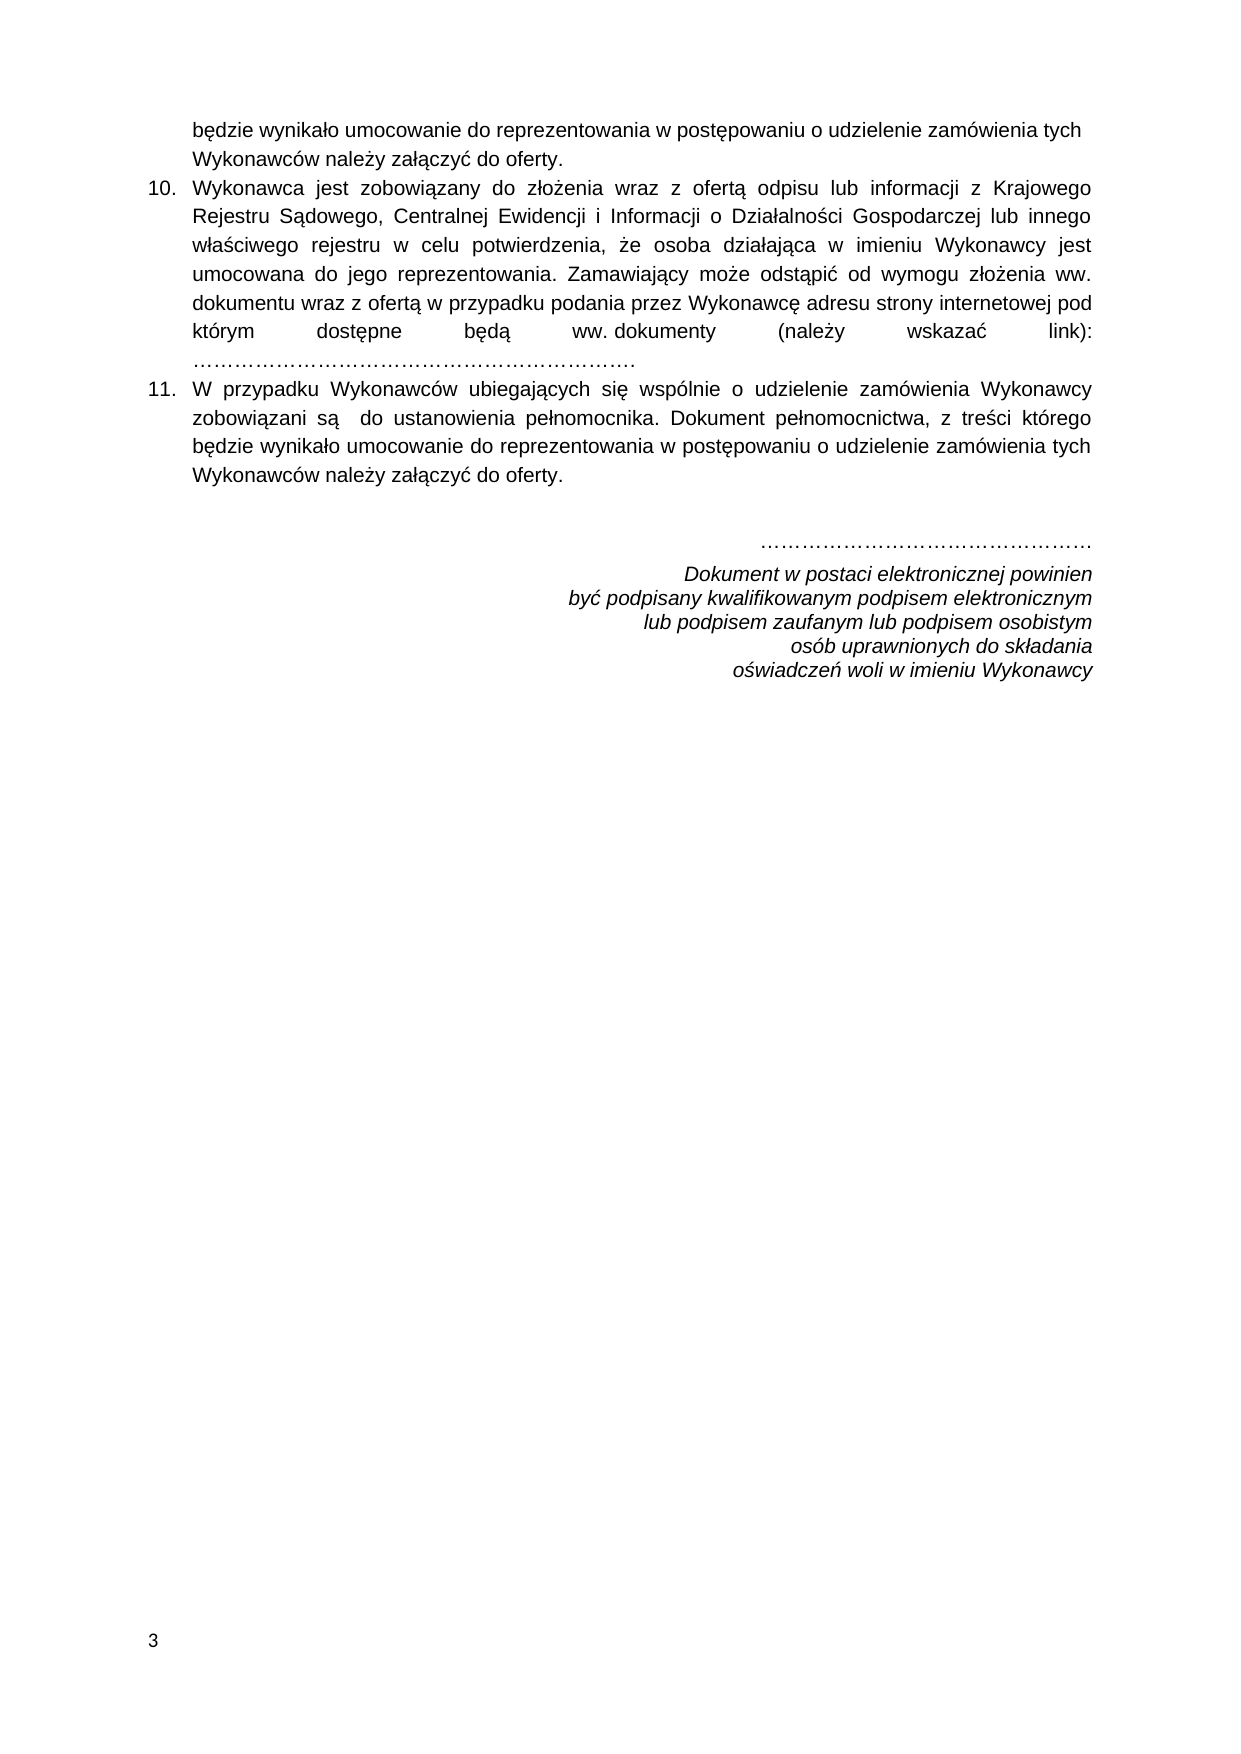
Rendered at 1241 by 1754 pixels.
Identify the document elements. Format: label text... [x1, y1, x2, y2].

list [148, 118, 1093, 171]
text być podpisany kwalifikowanym podpisem elektronicznym [148, 586, 1093, 610]
text oświadczeń woli w imieniu Wykonawcy [148, 658, 1093, 682]
text Dokument w postaci elektronicznej powinien [148, 562, 1093, 586]
text ………………………………………… [591, 529, 1093, 553]
list Wykonawca jest zobowiązany do złożenia wraz z ofertą odpisu lub informacji z Krajowego Rejestru Sądowego, Centralnej Ewidencji i Informacji o Działalności Gospodarczej lub innego właściwego rejestru w celu potwierdzenia, że osoba działająca w imieniu Wykonawcy jest umocowana do jego reprezentowania. Zamawiający może odstąpić od wymogu złożenia ww. dokumentu wraz z ofertą w przypadku podania przez Wykonawcę adresu strony internetowej pod którym dostępne będą ww. dokumenty (należy wskazać link): ………………………………………………………. [148, 176, 1093, 372]
text lub podpisem zaufanym lub podpisem osobistym [148, 610, 1093, 634]
text osób uprawnionych do składania [148, 634, 1093, 658]
